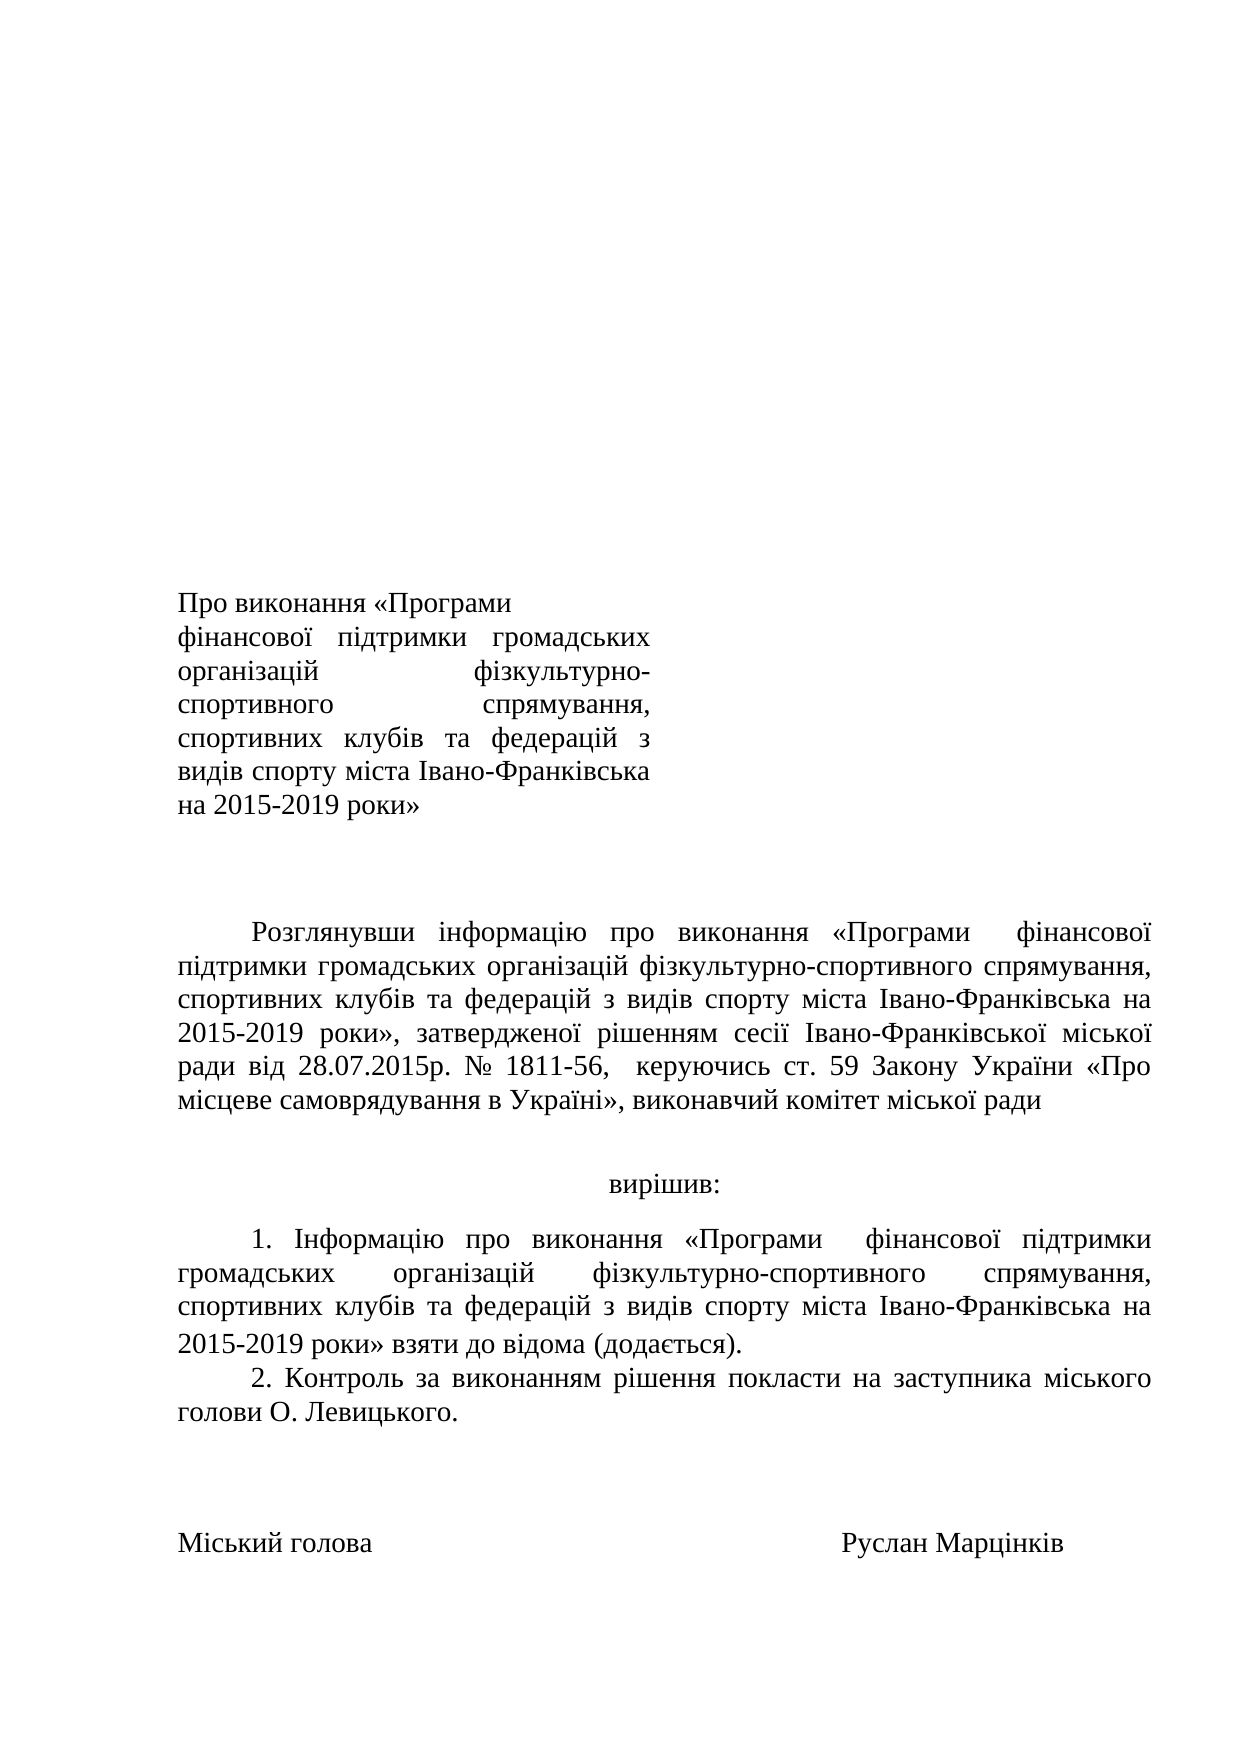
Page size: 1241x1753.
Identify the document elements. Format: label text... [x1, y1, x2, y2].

text вирішив: [177, 1166, 1152, 1200]
text 1. Інформацію про виконання «Програми фінансової підтримки громадських організацій фізкультурно-спортивного спрямування, спортивних клубів та федерацій з видів спорту міста Івано-Франківська на 2015-2019 роки» взяти до відома (додається). [177, 1221, 1152, 1360]
text Міський голова Руслан Марцінків [177, 1526, 1152, 1559]
text фінансової підтримки громадських організацій фізкультурно-спортивного спрямування, спортивних клубів та федерацій з видів спорту міста Івано-Франківська на 2015-2019 роки» [177, 619, 651, 820]
text Розглянувши інформацію про виконання «Програми фінансової підтримки громадських організацій фізкультурно-спортивного спрямування, спортивних клубів та федерацій з видів спорту міста Івано-Франківська на 2015-2019 роки», затвердженої рішенням сесії Івано-Франківської міської ради від 28.07.2015р. № 1811-56, керуючись ст. 59 Закону України «Про місцеве самоврядування в Україні», виконавчий комітет міської ради [177, 914, 1152, 1115]
text Про виконання «Програми [177, 586, 651, 619]
text 2. Контроль за виконанням рішення покласти на заступника міського голови О. Левицького. [177, 1360, 1152, 1427]
